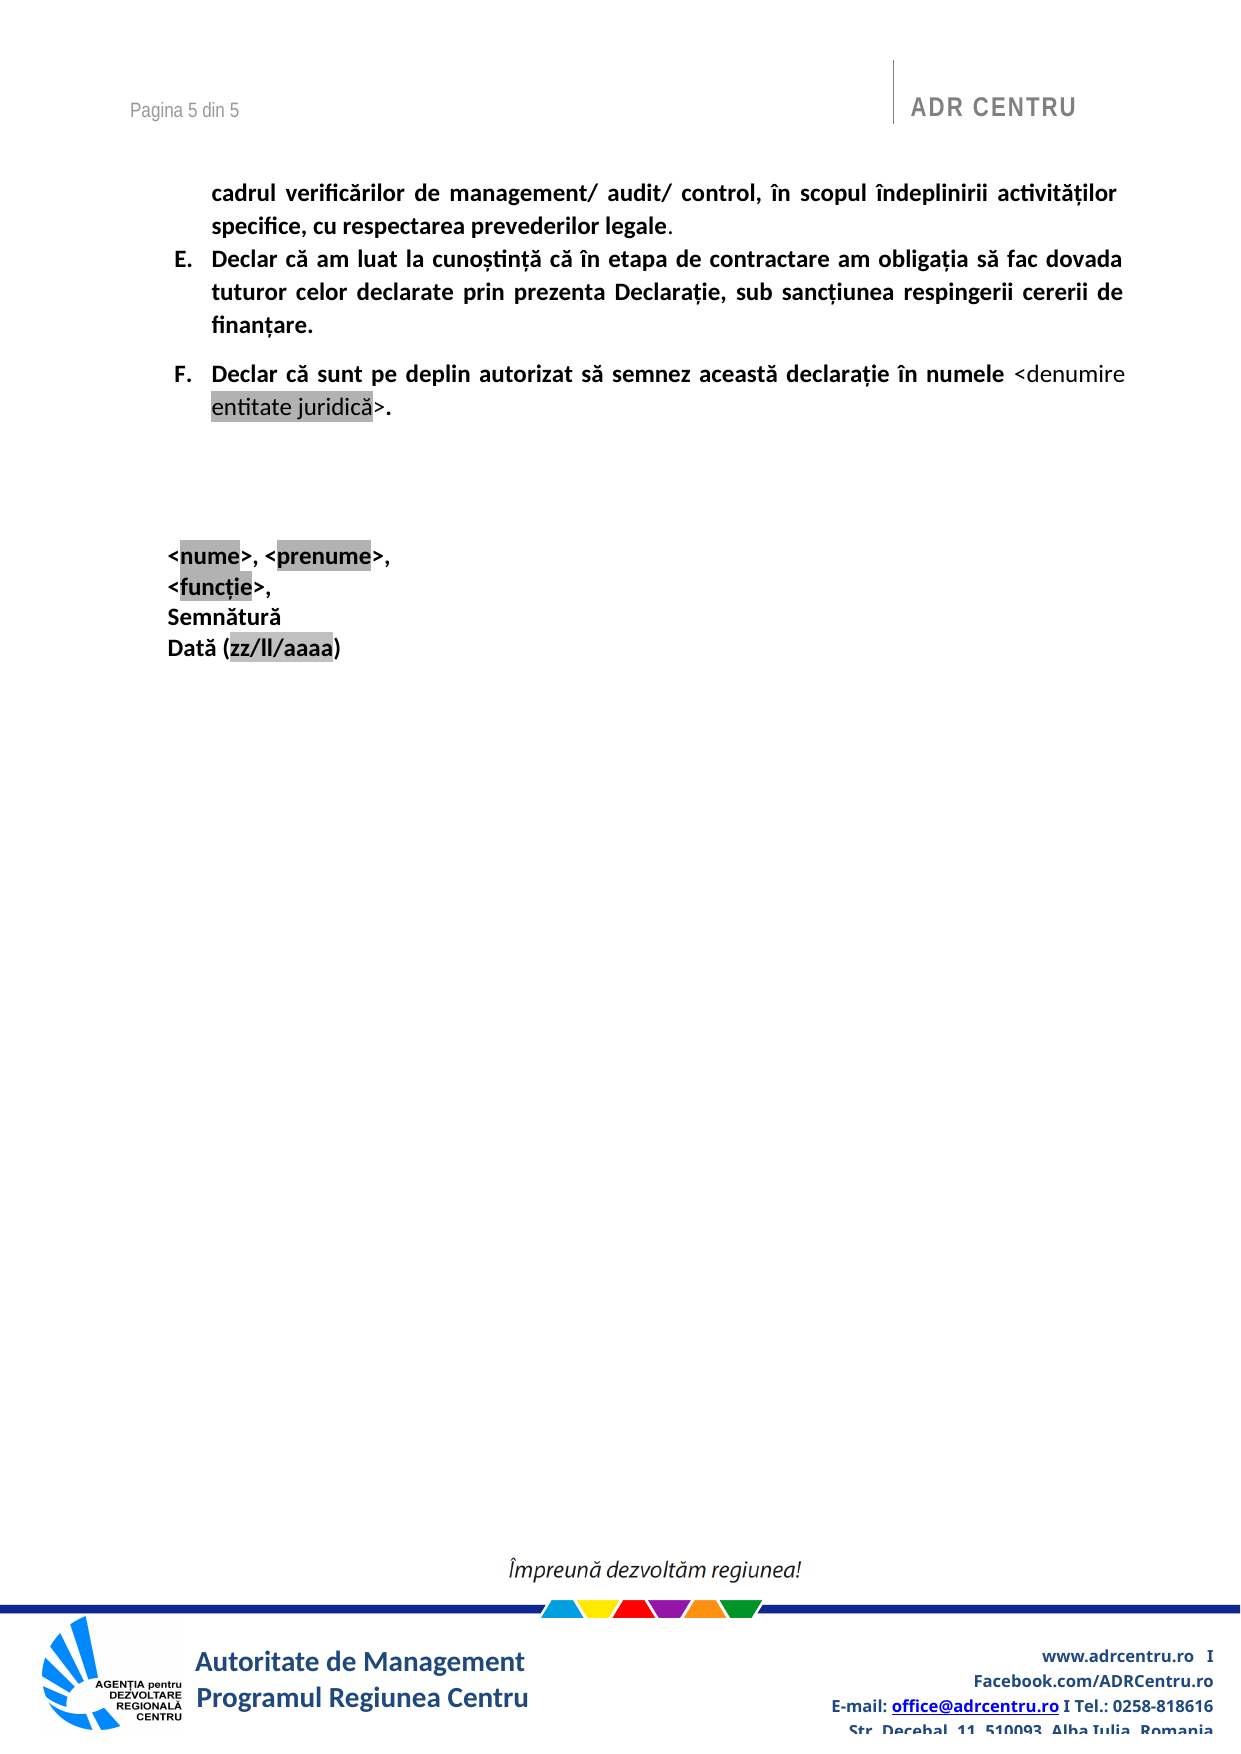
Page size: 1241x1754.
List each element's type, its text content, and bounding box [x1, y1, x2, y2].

list Declar că am luat la cunoștință că în etapa de contractare am obligația să fac dovada tuturor celor declarate prin prezenta Declarație, sub sancțiunea respingerii cererii de finanțare. [174, 243, 1125, 339]
text Semnătură [167, 601, 1125, 632]
picture [495, 1556, 814, 1583]
list Declar că sunt pe deplin autorizat să semnez această declarație în numele <denumire entitate juridică>. [174, 358, 1125, 422]
text Dată (zz/ll/aaaa) [333, 632, 1125, 662]
text <nume>, <prenume>, [240, 540, 277, 571]
text <nume>, <prenume>, [371, 540, 1125, 571]
picture [574, 1600, 1241, 1618]
text Dată (zz/ll/aaaa) [167, 632, 230, 662]
text <funcție>, [252, 571, 1125, 601]
picture [0, 1600, 550, 1730]
